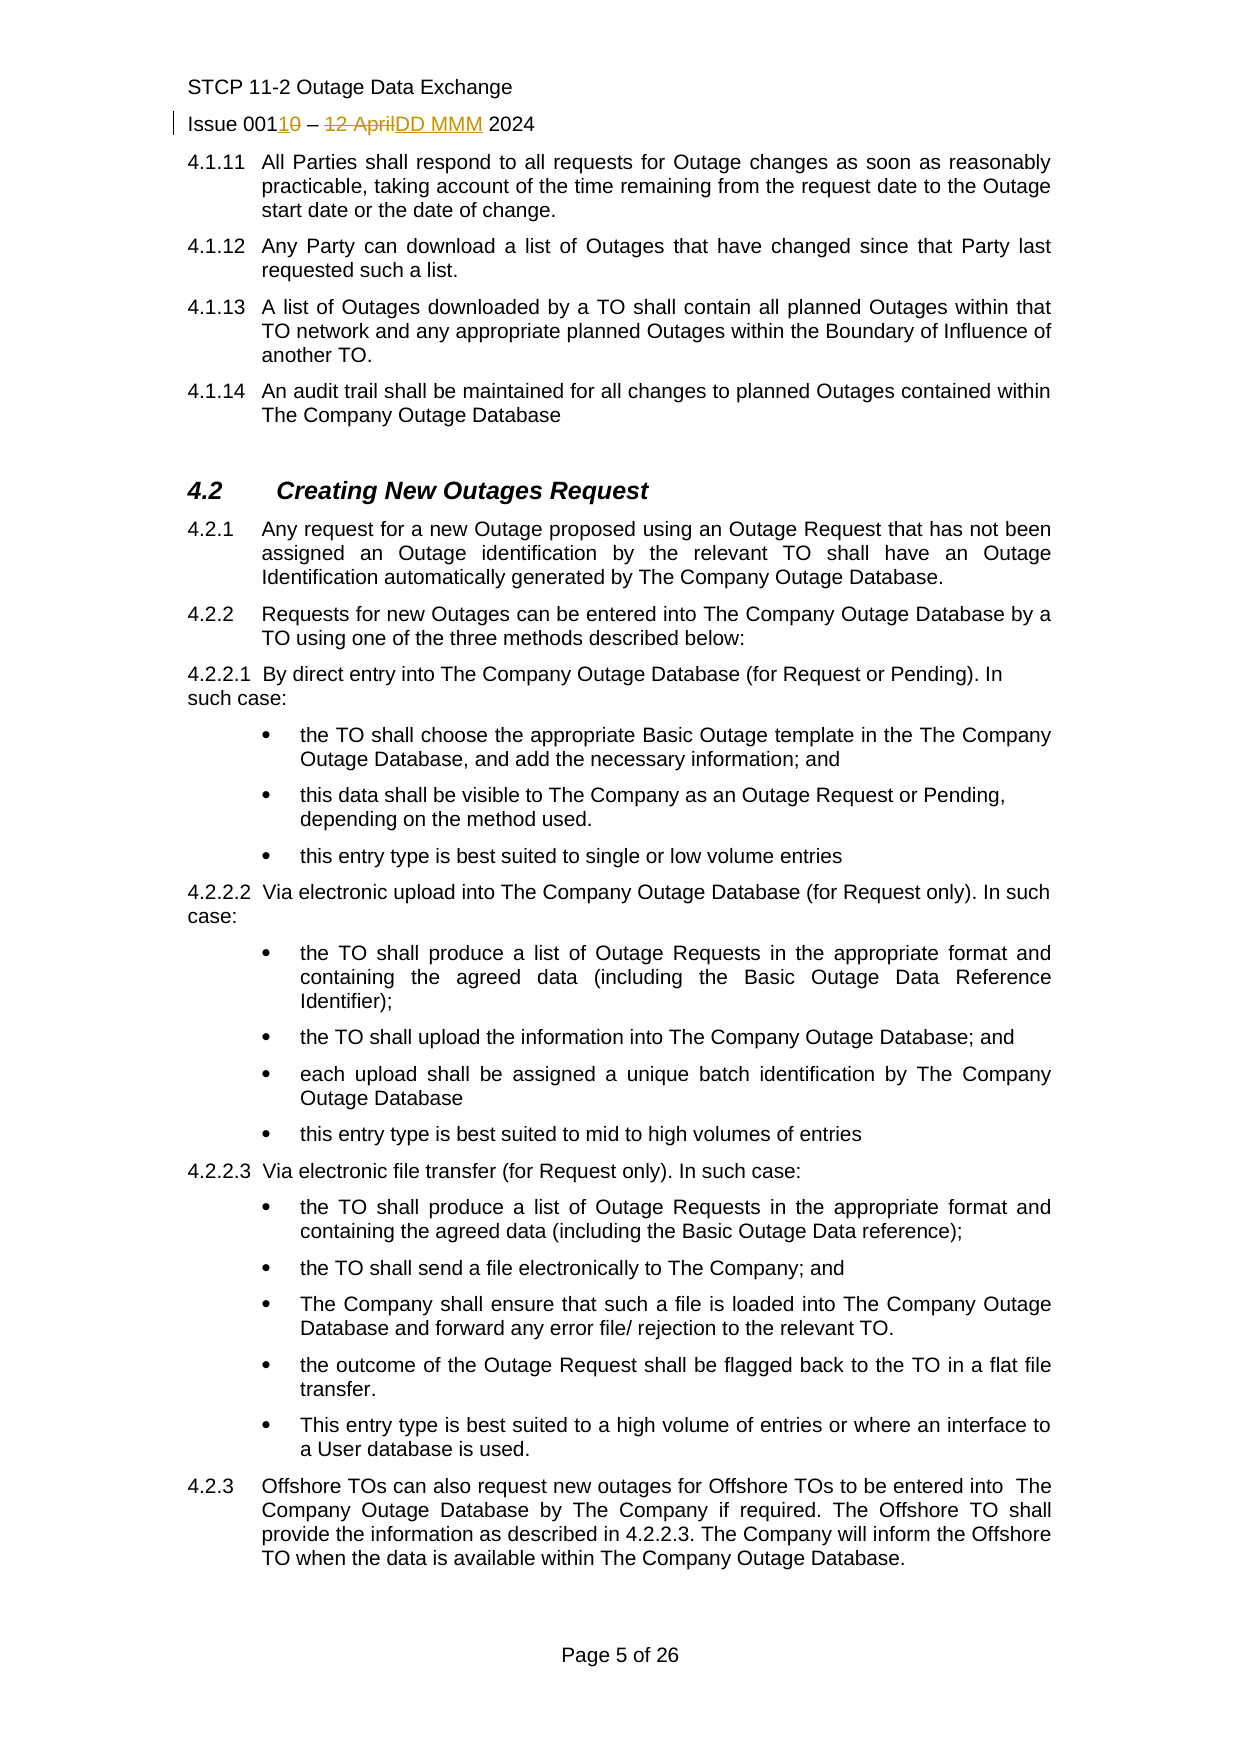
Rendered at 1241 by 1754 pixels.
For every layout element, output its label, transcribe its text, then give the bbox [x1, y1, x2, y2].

subtitle the TO shall send a file electronically to The Company; and [262, 1256, 1053, 1280]
subtitle this entry type is best suited to single or low volume entries [262, 843, 1053, 868]
subtitle The Company shall ensure that such a file is loaded into The Company Outage Database and forward any error file/ rejection to the relevant TO. [262, 1292, 1053, 1340]
subtitle each upload shall be assigned a unique batch identification by The Company Outage Database [262, 1062, 1053, 1109]
subtitle the TO shall produce a list of Outage Requests in the appropriate format and containing the agreed data (including the Basic Outage Data Reference Identifier); [262, 941, 1053, 1012]
subtitle Any request for a new Outage proposed using an Outage Request that has not been assigned an Outage identification by the relevant TO shall have an Outage Identification automatically generated by The Company Outage Database. [187, 517, 1053, 589]
subtitle the TO shall produce a list of Outage Requests in the appropriate format and containing the agreed data (including the Basic Outage Data reference); [262, 1195, 1053, 1243]
subtitle Any Party can download a list of Outages that have changed since that Party last requested such a list. [187, 234, 1053, 282]
subtitle Creating New Outages Request [187, 476, 1053, 505]
subtitle Via electronic upload into The Company Outage Database (for Request only). In such case: [187, 880, 1053, 928]
subtitle Offshore TOs can also request new outages for Offshore TOs to be entered into The Company Outage Database by The Company if required. The Offshore TO shall provide the information as described in 4.2.2.3. The Company will inform the Offshore TO when the data is available within The Company Outage Database. [187, 1474, 1053, 1569]
subtitle This entry type is best suited to a high volume of entries or where an interface to a User database is used. [262, 1413, 1053, 1461]
subtitle the TO shall choose the appropriate Basic Outage template in the The Company Outage Database, and add the necessary information; and [262, 722, 1053, 771]
subtitle this data shall be visible to The Company as an Outage Request or Pending, depending on the method used. [262, 783, 1053, 831]
subtitle Via electronic file transfer (for Request only). In such case: [187, 1159, 1053, 1183]
subtitle An audit trail shall be maintained for all changes to planned Outages contained within The Company Outage Database [187, 379, 1053, 427]
subtitle Requests for new Outages can be entered into The Company Outage Database by a TO using one of the three methods described below: [187, 602, 1053, 649]
subtitle this entry type is best suited to mid to high volumes of entries [262, 1122, 1053, 1146]
subtitle By direct entry into The Company Outage Database (for Request or Pending). In such case: [187, 662, 1053, 710]
subtitle the outcome of the Outage Request shall be flagged back to the TO in a flat file transfer. [262, 1353, 1053, 1401]
subtitle A list of Outages downloaded by a TO shall contain all planned Outages within that TO network and any appropriate planned Outages within the Boundary of Influence of another TO. [187, 295, 1053, 367]
subtitle All Parties shall respond to all requests for Outage changes as soon as reasonably practicable, taking account of the time remaining from the request date to the Outage start date or the date of change. [187, 150, 1053, 222]
subtitle the TO shall upload the information into The Company Outage Database; and [262, 1025, 1053, 1049]
